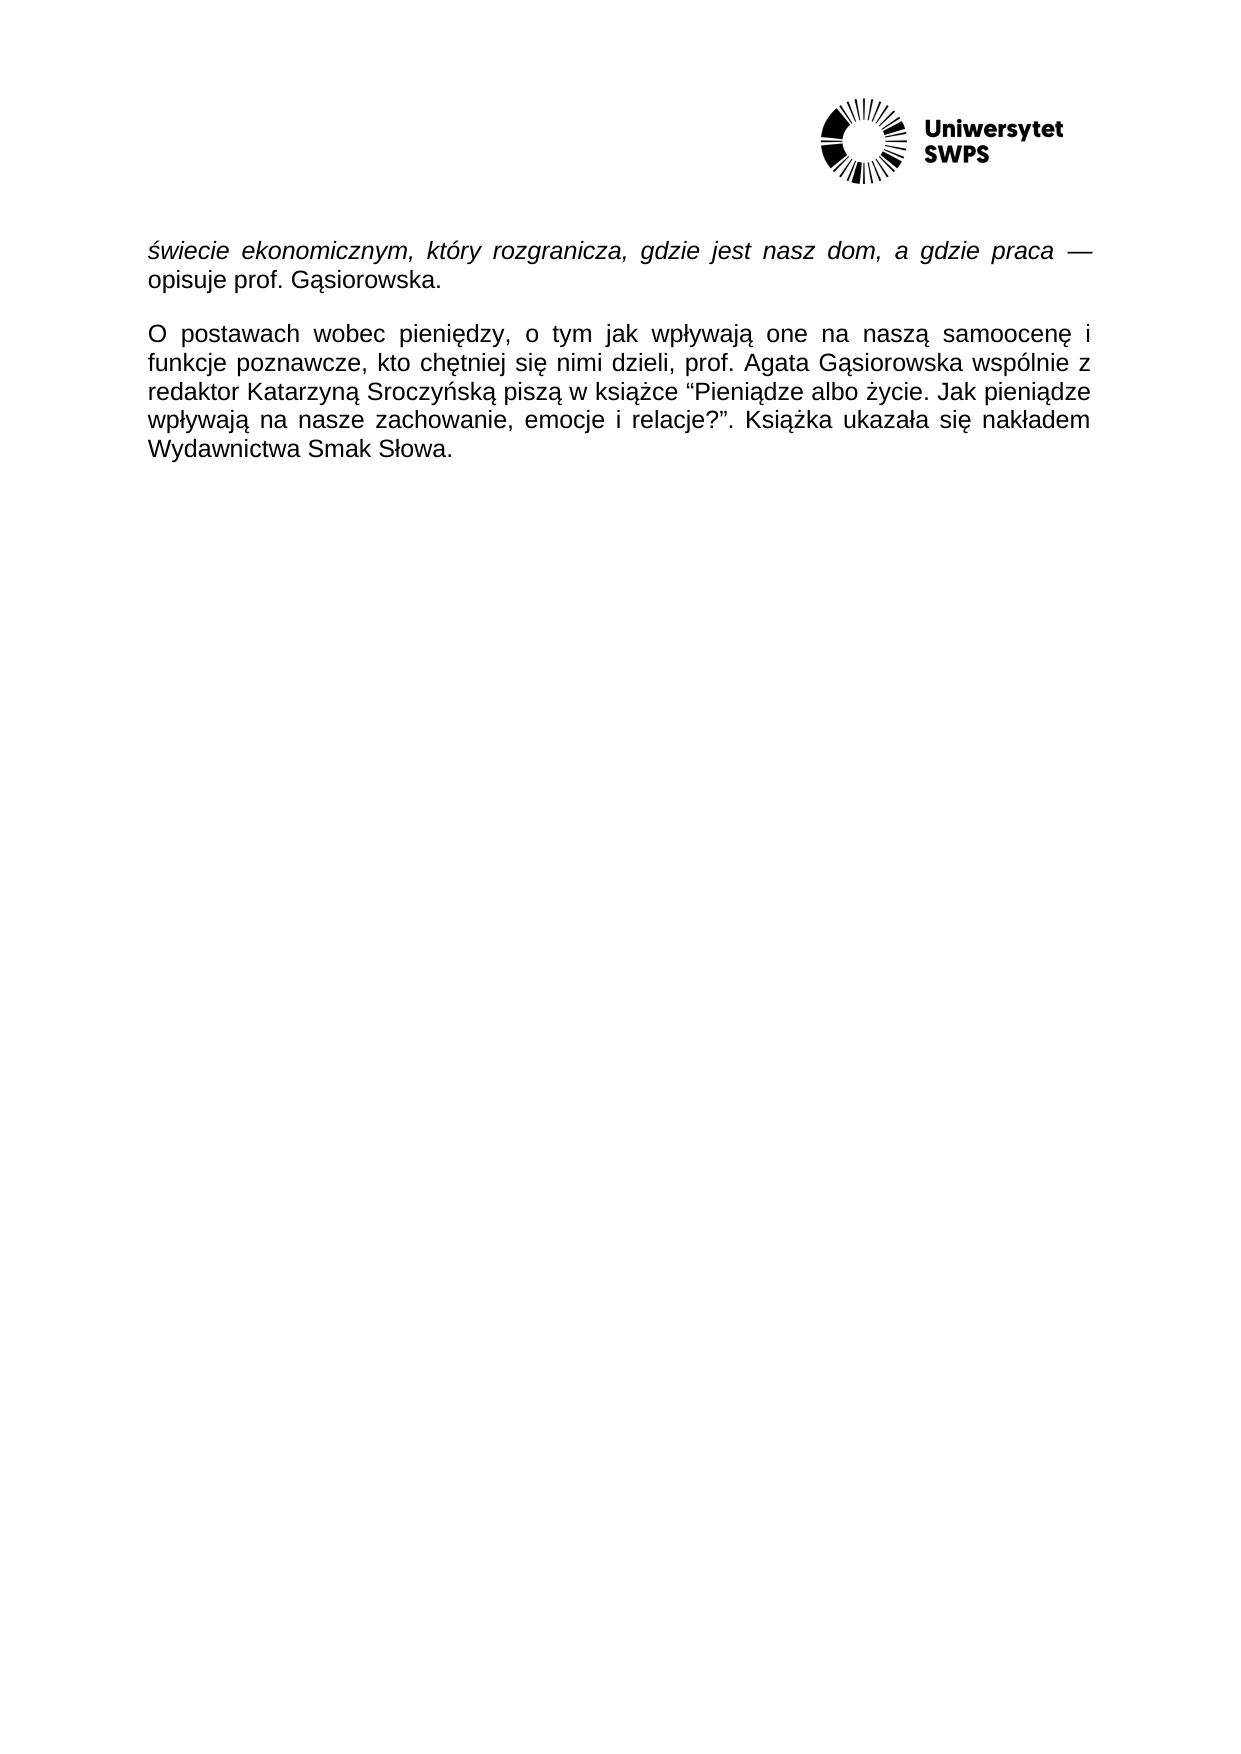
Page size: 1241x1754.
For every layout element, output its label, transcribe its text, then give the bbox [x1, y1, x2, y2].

picture [731, 29, 1090, 236]
text O postawach wobec pieniędzy, o tym jak wpływają one na naszą samoocenę i funkcje poznawcze, kto chętniej się nimi dzieli, prof. Agata Gąsiorowska wspólnie z redaktor Katarzyną Sroczyńską piszą w książce “Pieniądze albo życie. Jak pieniądze wpływają na nasze zachowanie, emocje i relacje?”. Książka ukazała się nakładem Wydawnictwa Smak Słowa. [148, 319, 1092, 463]
